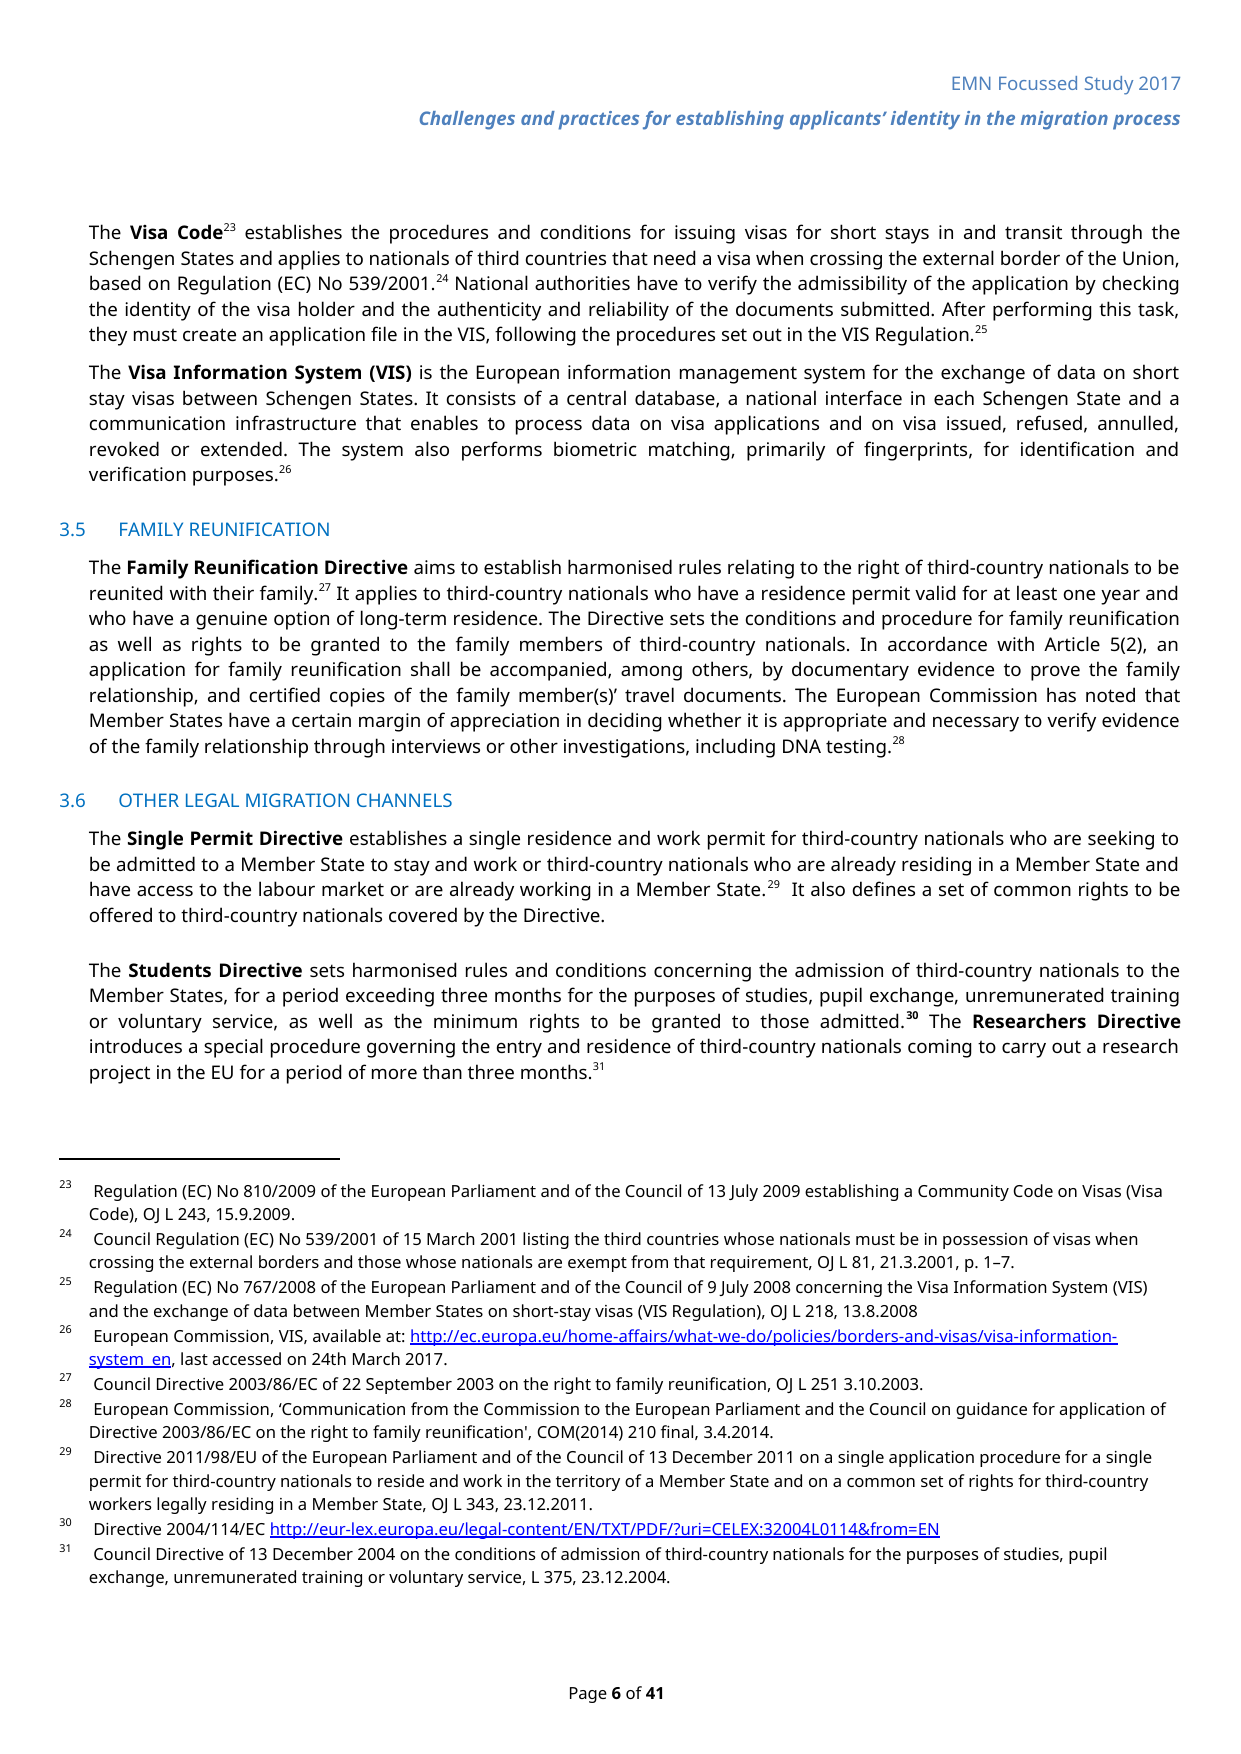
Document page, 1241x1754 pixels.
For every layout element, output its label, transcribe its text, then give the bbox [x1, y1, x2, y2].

subtitle other legal migration channels [59, 788, 1181, 813]
subtitle family reunification [59, 516, 1181, 542]
text The Family Reunification Directive aims to establish harmonised rules relating to the right of third-country nationals to be reunited with their family. It applies to third-country nationals who have a residence permit valid for at least one year and who have a genuine option of long-term residence. The Directive sets the conditions and procedure for family reunification as well as rights to be granted to the family members of third-country nationals. In accordance with Article 5(2), an application for family reunification shall be accompanied, among others, by documentary evidence to prove the family relationship, and certified copies of the family member(s)’ travel documents. The European Commission has noted that Member States have a certain margin of appreciation in deciding whether it is appropriate and necessary to verify evidence of the family relationship through interviews or other investigations, including DNA testing. [89, 554, 1181, 758]
text The Students Directive sets harmonised rules and conditions concerning the admission of third-country nationals to the Member States, for a period exceeding three months for the purposes of studies, pupil exchange, unremunerated training or voluntary service, as well as the minimum rights to be granted to those admitted. The Researchers Directive introduces a special procedure governing the entry and residence of third-country nationals coming to carry out a research project in the EU for a period of more than three months. [89, 957, 1181, 1084]
text The Visa Code establishes the procedures and conditions for issuing visas for short stays in and transit through the Schengen States and applies to nationals of third countries that need a visa when crossing the external border of the Union, based on Regulation (EC) No 539/2001. National authorities have to verify the admissibility of the application by checking the identity of the visa holder and the authenticity and reliability of the documents submitted. After performing this task, they must create an application file in the VIS, following the procedures set out in the VIS Regulation. [89, 219, 1181, 347]
text The Single Permit Directive establishes a single residence and work permit for third-country nationals who are seeking to be admitted to a Member State to stay and work or third-country nationals who are already residing in a Member State and have access to the labour market or are already working in a Member State. It also defines a set of common rights to be offered to third-country nationals covered by the Directive. [89, 826, 1181, 928]
text The Visa Information System (VIS) is the European information management system for the exchange of data on short stay visas between Schengen States. It consists of a central database, a national interface in each Schengen State and a communication infrastructure that enables to process data on visa applications and on visa issued, refused, annulled, revoked or extended. The system also performs biometric matching, primarily of fingerprints, for identification and verification purposes. [89, 359, 1181, 487]
